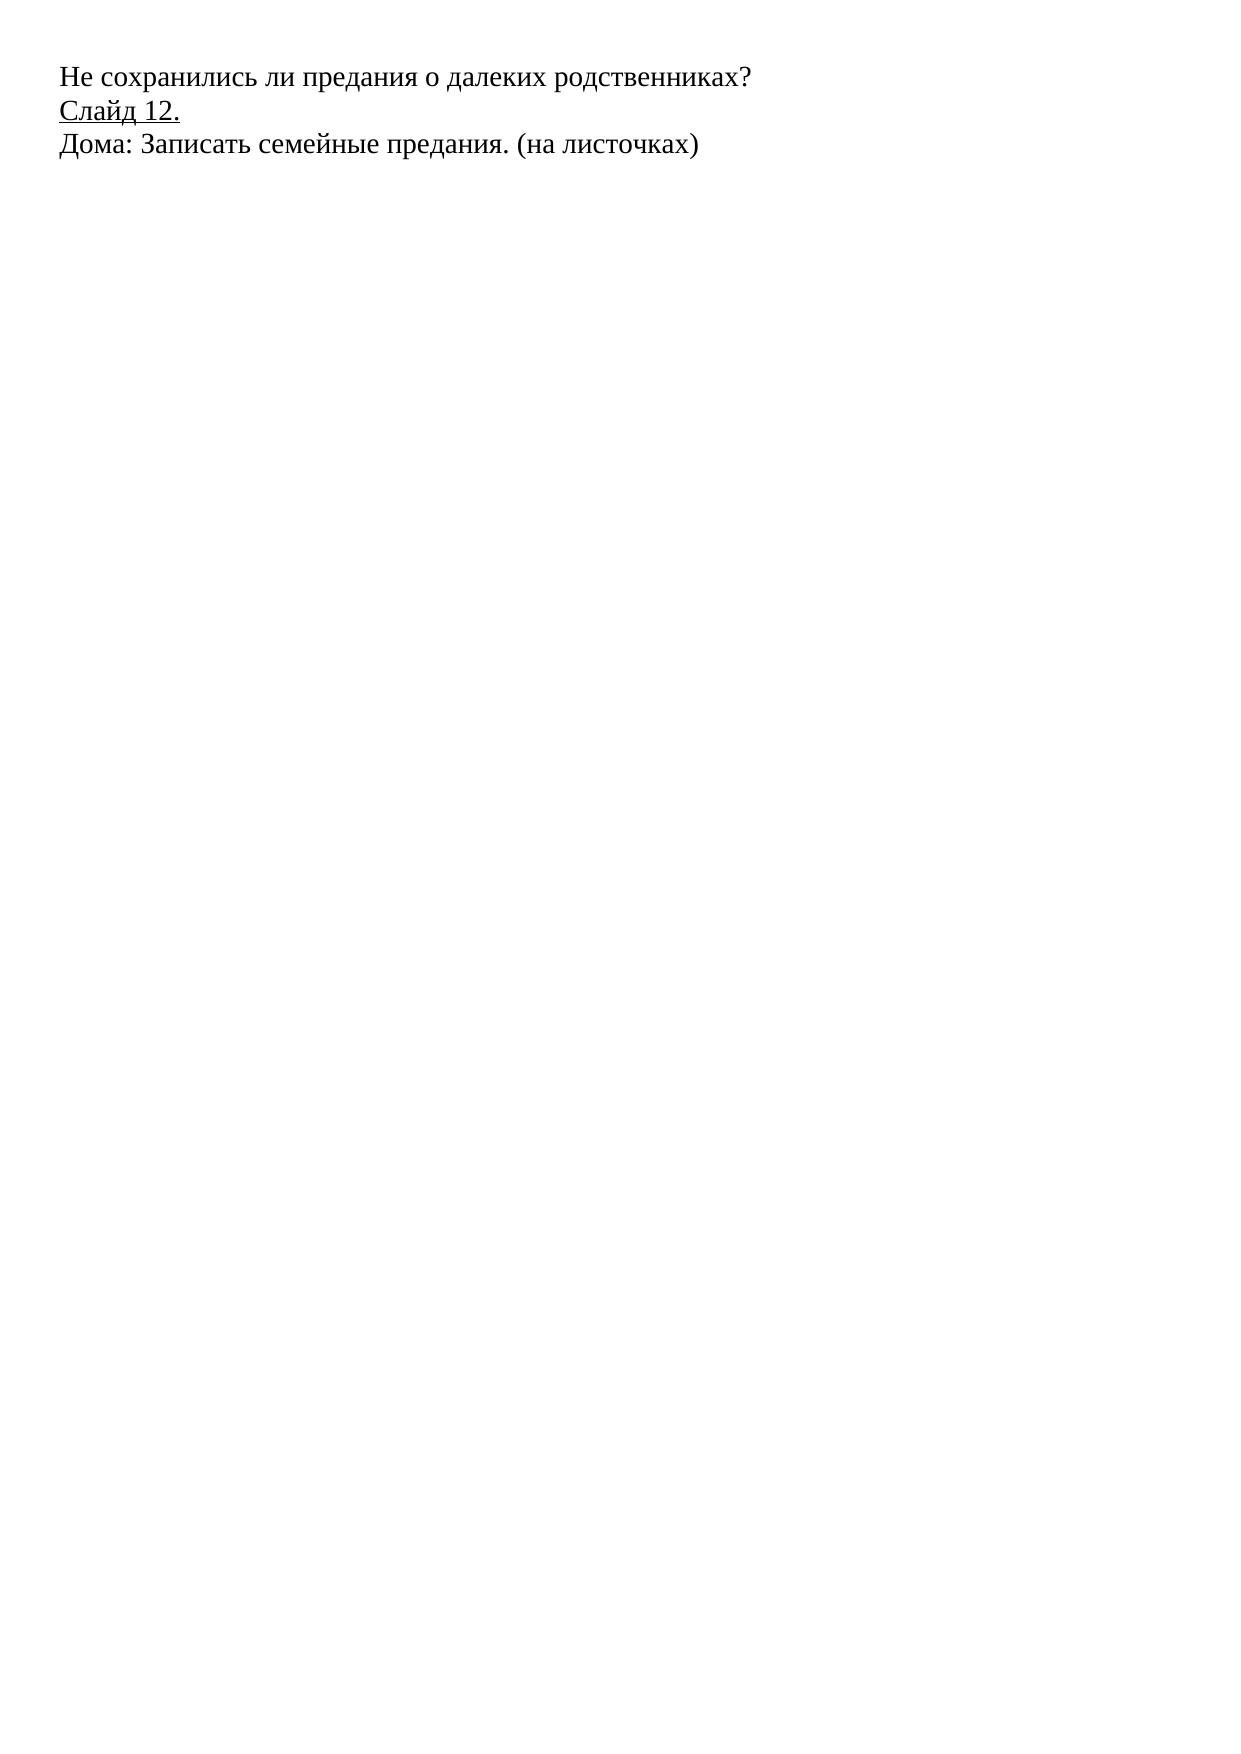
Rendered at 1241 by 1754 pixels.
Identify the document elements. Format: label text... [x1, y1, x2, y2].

text Дома: Записать семейные предания. (на листочках) [59, 126, 1181, 160]
text Слайд 12. [59, 93, 1181, 126]
text Не сохранились ли предания о далеких родственниках? [59, 59, 1181, 93]
